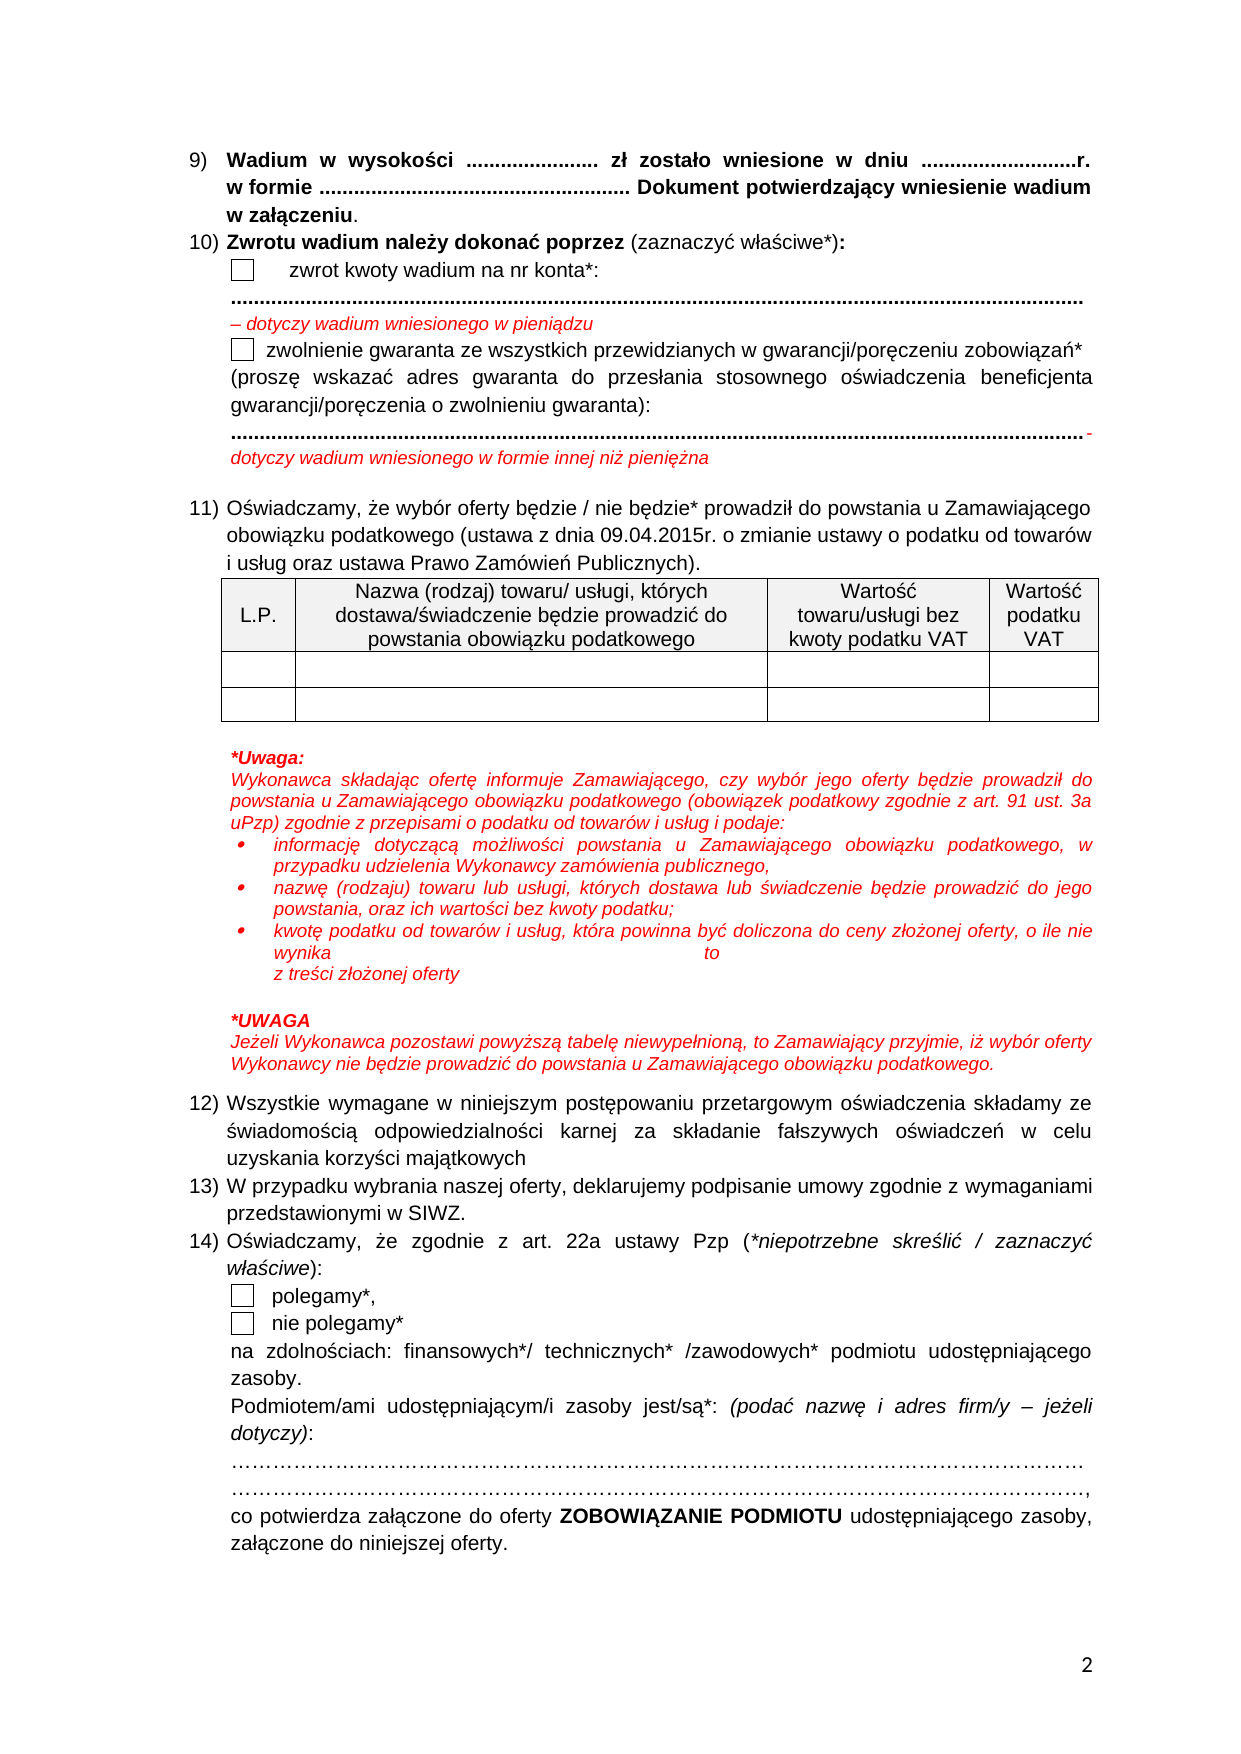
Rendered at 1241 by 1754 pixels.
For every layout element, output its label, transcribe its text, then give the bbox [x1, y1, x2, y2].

list Oświadczamy, że zgodnie z art. 22a ustawy Pzp (*niepotrzebne skreślić / zaznaczyć właściwe): [189, 1228, 1093, 1280]
list zwrot kwoty wadium na nr konta*: [230, 258, 1093, 282]
list kwotę podatku od towarów i usług, która powinna być doliczona do ceny złożonej oferty, o ile nie wynika to z treści złożonej oferty [236, 920, 1093, 984]
table_cell [768, 652, 989, 687]
text Jeżeli Wykonawca pozostawi powyższą tabelę niewypełnioną, to Zamawiający przyjmie, iż wybór oferty Wykonawcy nie będzie prowadzić do powstania u Zamawiającego obowiązku podatkowego. [230, 1031, 1093, 1074]
table_cell [990, 688, 1098, 721]
table_header Nazwa (rodzaj) towaru/ usługi, których dostawa/świadczenie będzie prowadzić do powstania obowiązku podatkowego [296, 579, 767, 651]
list Zwrotu wadium należy dokonać poprzez (zaznaczyć właściwe*): [189, 230, 1093, 254]
list (proszę wskazać adres gwaranta do przesłania stosownego oświadczenia beneficjenta gwarancji/poręczenia o zwolnieniu gwaranta): [230, 365, 1093, 416]
list co potwierdza załączone do oferty ZOBOWIĄZANIE PODMIOTU udostępniającego zasoby, załączone do niniejszej oferty. [230, 1503, 1093, 1555]
table_header Wartość podatku VAT [990, 579, 1098, 651]
list nie polegamy* [230, 1311, 1093, 1335]
text *UWAGA [230, 1009, 1093, 1031]
list na zdolnościach: finansowych*/ technicznych* /zawodowych* podmiotu udostępniającego zasoby. [230, 1338, 1093, 1390]
table_header Wartość towaru/usługi bez kwoty podatku VAT [768, 579, 989, 651]
list Wszystkie wymagane w niniejszym postępowaniu przetargowym oświadczenia składamy ze świadomością odpowiedzialności karnej za składanie fałszywych oświadczeń w celu uzyskania korzyści majątkowych [189, 1091, 1093, 1170]
table_cell [296, 652, 767, 687]
list nazwę (rodzaju) towaru lub usługi, których dostawa lub świadczenie będzie prowadzić do jego powstania, oraz ich wartości bez kwoty podatku; [236, 877, 1093, 920]
table_header L.P. [222, 579, 295, 651]
table_cell [768, 688, 989, 721]
list zwolnienie gwaranta ze wszystkich przewidzianych w gwarancji/poręczeniu zobowiązań* [230, 337, 1093, 361]
list …………………………………………………………………………………………………………………………………………………………………………………………………………………………, [230, 1448, 1093, 1500]
text *Uwaga: [230, 747, 1093, 769]
list informację dotyczącą możliwości powstania u Zamawiającego obowiązku podatkowego, w przypadku udzielenia Wykonawcy zamówienia publicznego, [236, 833, 1093, 877]
list ....................................................................................................................................................- dotyczy wadium wniesionego w formie innej niż pieniężna [230, 420, 1093, 469]
list W przypadku wybrania naszej oferty, deklarujemy podpisanie umowy zgodnie z wymaganiami przedstawionymi w SIWZ. [189, 1173, 1093, 1225]
list – dotyczy wadium wniesionego w pieniądzu [230, 313, 1093, 334]
list Oświadczamy, że wybór oferty będzie / nie będzie* prowadził do powstania u Zamawiającego obowiązku podatkowego (ustawa z dnia 09.04.2015r. o zmianie ustawy o podatku od towarów i usług oraz ustawa Prawo Zamówień Publicznych). [189, 496, 1093, 575]
list polegamy*, [230, 1283, 1093, 1307]
list Wadium w wysokości ....................... zł zostało wniesione w dniu ...........................r. w formie ...................................................... Dokument potwierdzający wniesienie wadium w załączeniu. [189, 148, 1093, 227]
text Wykonawca składając ofertę informuje Zamawiającego, czy wybór jego oferty będzie prowadził do powstania u Zamawiającego obowiązku podatkowego (obowiązek podatkowy zgodnie z art. 91 ust. 3a uPzp) zgodnie z przepisami o podatku od towarów i usług i podaje: [230, 769, 1093, 833]
table_cell [222, 652, 295, 687]
table_cell [990, 652, 1098, 687]
table_cell [296, 688, 767, 721]
table_cell [222, 688, 295, 721]
list .................................................................................................................................................... [230, 285, 1093, 309]
list Podmiotem/ami udostępniającym/i zasoby jest/są*: (podać nazwę i adres firm/y – jeżeli dotyczy): [230, 1393, 1093, 1445]
